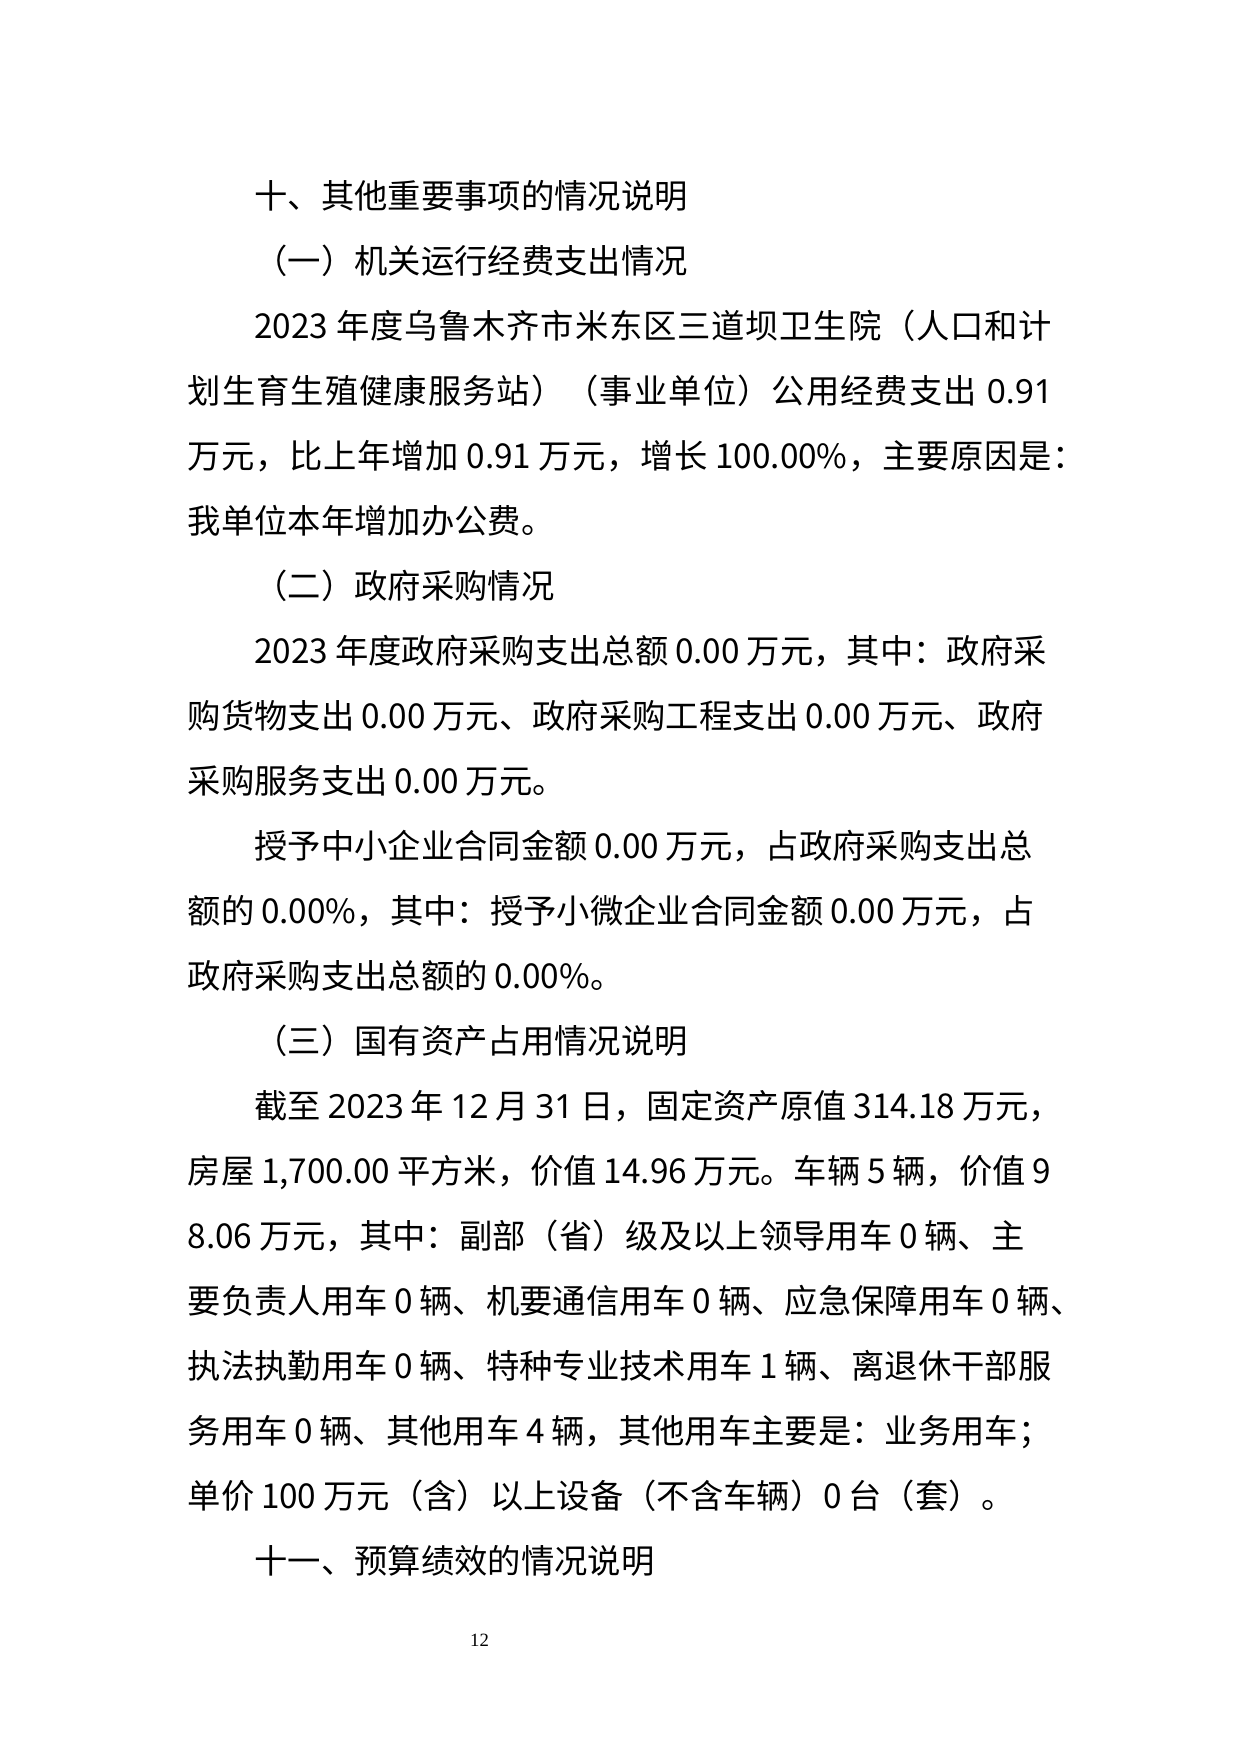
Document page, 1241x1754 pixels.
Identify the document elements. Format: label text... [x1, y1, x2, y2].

text 授予中小企业合同金额0.00万元，占政府采购支出总额的0.00%，其中：授予小微企业合同金额0.00万元，占政府采购支出总额的0.00%。 [187, 812, 1053, 1007]
text 十、其他重要事项的情况说明 [187, 162, 1053, 227]
text 2023年度乌鲁木齐市米东区三道坝卫生院（人口和计划生育生殖健康服务站）（事业单位）公用经费支出0.91万元，比上年增加0.91万元，增长100.00%，主要原因是：我单位本年增加办公费。 [187, 292, 1053, 552]
text （三）国有资产占用情况说明 [187, 1007, 1053, 1072]
text 2023年度政府采购支出总额0.00万元，其中：政府采购货物支出0.00万元、政府采购工程支出0.00万元、政府采购服务支出0.00万元。 [187, 617, 1053, 812]
text 十一、预算绩效的情况说明 [187, 1527, 1053, 1592]
text 截至2023年12月31日，固定资产原值314.18万元，房屋1,700.00平方米，价值14.96万元。车辆5辆，价值98.06万元，其中：副部（省）级及以上领导用车0辆、主要负责人用车0辆、机要通信用车0辆、应急保障用车0辆、执法执勤用车0辆、特种专业技术用车1辆、离退休干部服务用车0辆、其他用车4辆，其他用车主要是：业务用车；单价100万元（含）以上设备（不含车辆）0台（套）。 [187, 1072, 1053, 1527]
text （二）政府采购情况 [187, 552, 1053, 617]
text （一）机关运行经费支出情况 [187, 227, 1053, 292]
